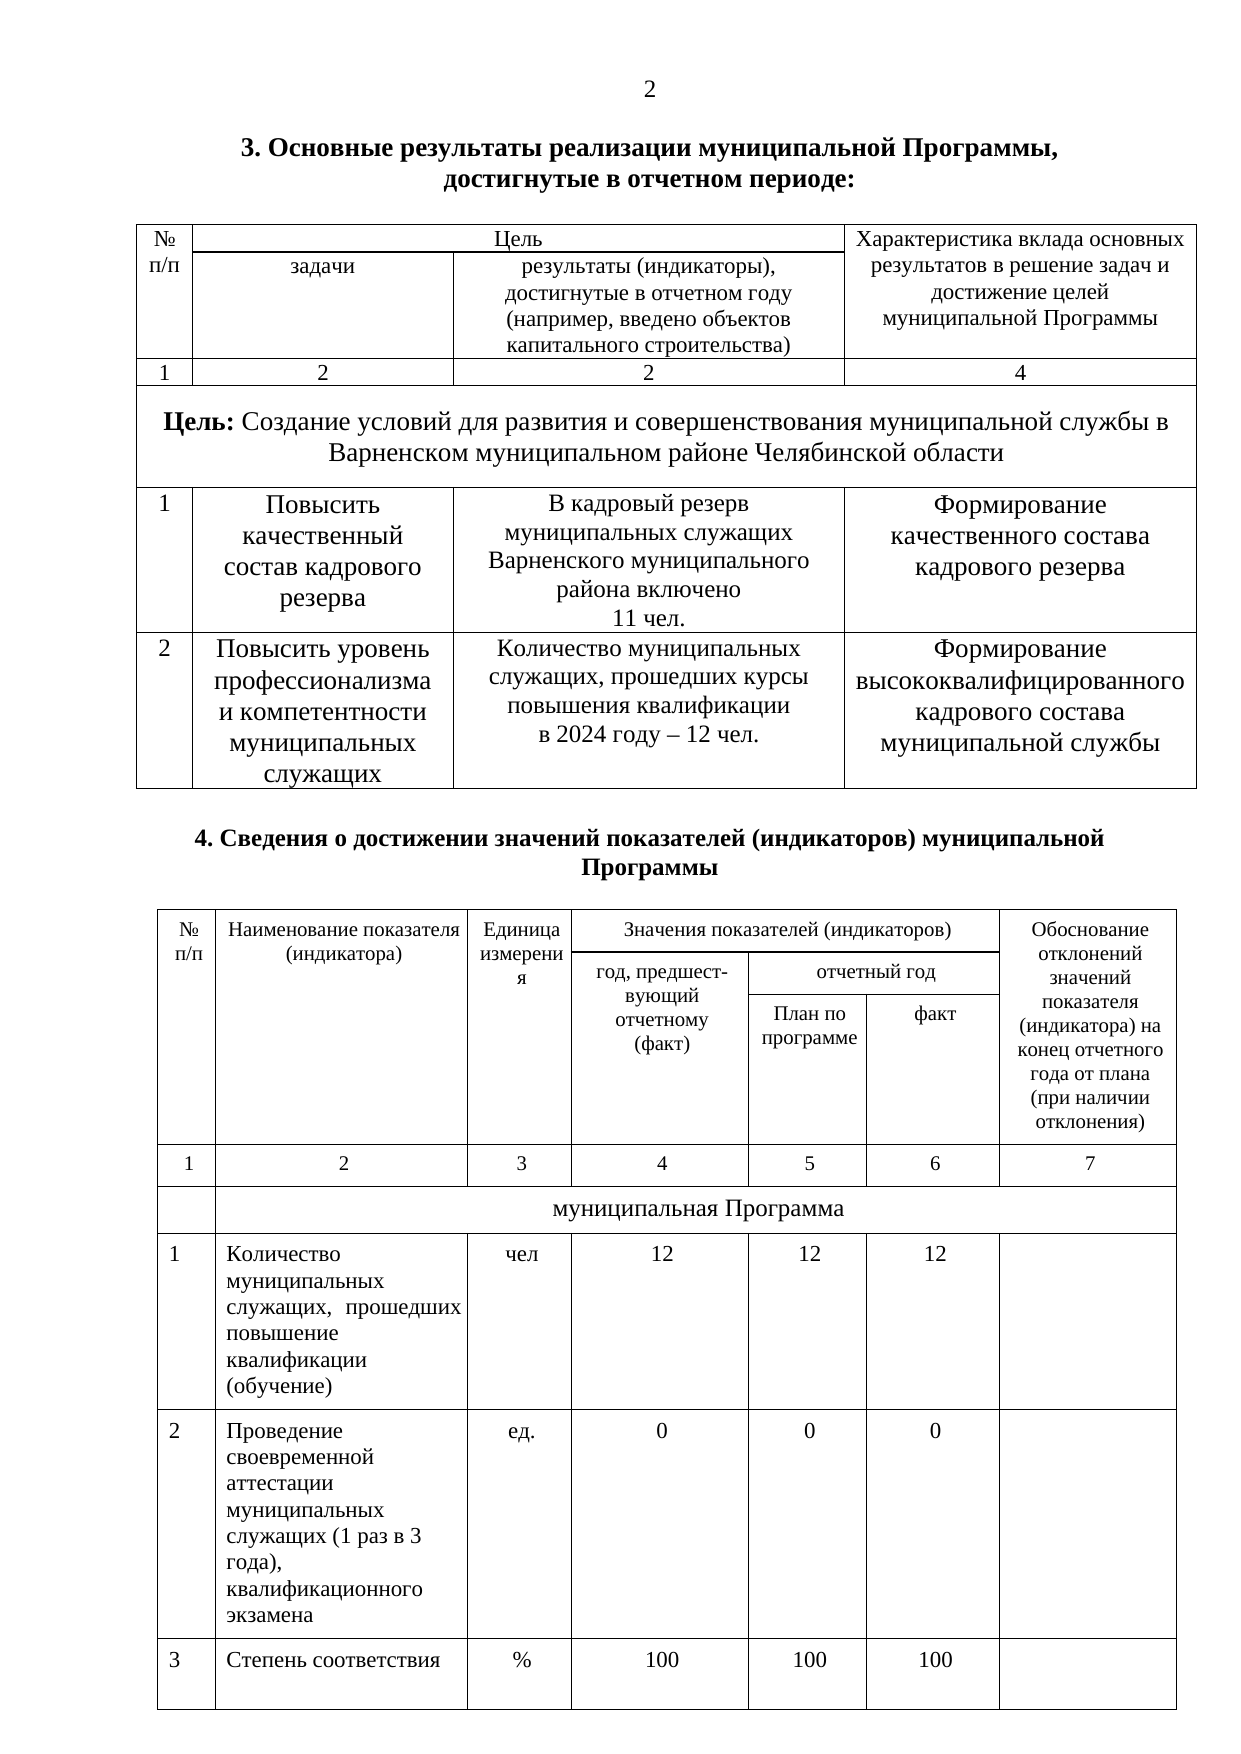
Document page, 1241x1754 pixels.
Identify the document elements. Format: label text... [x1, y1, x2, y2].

table_header № п/п [137, 225, 192, 358]
table_cell План по программе [749, 995, 866, 1144]
table_cell 0 [749, 1410, 866, 1638]
table_cell [1000, 1639, 1176, 1708]
table_cell Повысить уровень профессионализма и компетентности муниципальных служащих [193, 633, 453, 788]
table_cell 12 [867, 1234, 999, 1409]
table_header Цель [193, 225, 844, 251]
table_cell Количество муниципальных служащих, прошедших повышение квалификации (обучение) [216, 1234, 467, 1409]
table_cell Цель: Создание условий для развития и совершенствования муниципальной службы в Варненском муниципальном районе Челябинской области [137, 386, 1196, 487]
table_cell 100 [749, 1639, 866, 1708]
table_cell год, предшест-вующий отчетному (факт) [572, 953, 748, 1144]
table_cell 0 [572, 1410, 748, 1638]
table_cell 1 [137, 359, 192, 385]
table_header Обоснование отклонений значений показателя (индикатора) на конец отчетного года от плана (при наличии отклонения) [1000, 910, 1176, 1144]
table_cell 6 [867, 1145, 999, 1186]
table_cell 1 [137, 488, 192, 632]
text 3. Основные результаты реализации муниципальной Программы, [148, 131, 1152, 162]
table_cell отчетный год [749, 953, 999, 993]
table_cell Формирование высококвалифицированного кадрового состава муниципальной службы [845, 633, 1196, 788]
table_header Характеристика вклада основных результатов в решение задач и достижение целей муниципальной Программы [845, 225, 1196, 358]
table_cell 100 [572, 1639, 748, 1708]
table_header Единица измерения [468, 910, 571, 1144]
table_cell 2 [454, 359, 844, 385]
table_cell В кадровый резерв муниципальных служащих Варненского муниципального района включено 11 чел. [454, 488, 844, 632]
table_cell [216, 1639, 467, 1708]
table_header № п/п [158, 910, 215, 1144]
table_cell 7 [1000, 1145, 1176, 1186]
table_cell 5 [749, 1145, 866, 1186]
table_cell факт [867, 995, 999, 1144]
table_header Наименование показателя (индикатора) [216, 910, 467, 1144]
table_cell 4 [845, 359, 1196, 385]
table_cell 3 [468, 1145, 571, 1186]
table_cell 12 [572, 1234, 748, 1409]
text 4. Сведения о достижении значений показателей (индикаторов) муниципальной Программы [148, 823, 1152, 880]
table_cell 12 [749, 1234, 866, 1409]
table_cell чел [468, 1234, 571, 1409]
table_cell ед. [468, 1410, 571, 1638]
table_cell 0 [867, 1410, 999, 1638]
table_cell [1000, 1234, 1176, 1409]
table_cell 4 [572, 1145, 748, 1186]
table_cell Формирование качественного состава кадрового резерва [845, 488, 1196, 632]
text достигнутые в отчетном периоде: [148, 162, 1152, 193]
table_cell 1 [158, 1234, 215, 1409]
table_cell 100 [867, 1639, 999, 1708]
table_cell % [468, 1639, 571, 1708]
table_cell 2 [137, 633, 192, 788]
table_cell [158, 1187, 215, 1233]
table_cell [1000, 1410, 1176, 1638]
table_cell Проведение своевременной аттестации муниципальных служащих (1 раз в 3 года), квалификационного экзамена [216, 1410, 467, 1638]
table_cell результаты (индикаторы), достигнутые в отчетном году (например, введено объектов капитального строительства) [454, 253, 844, 358]
table_cell 2 [216, 1145, 467, 1186]
table_cell 3 [158, 1639, 215, 1708]
table_cell Повысить качественный состав кадрового резерва [193, 488, 453, 632]
table_cell задачи [193, 253, 453, 358]
table_cell 2 [158, 1410, 215, 1638]
table_cell 1 [158, 1145, 215, 1186]
table_header Значения показателей (индикаторов) [572, 910, 999, 951]
table_cell 2 [193, 359, 453, 385]
table_cell Количество муниципальных служащих, прошедших курсы повышения квалификации в 2024 году – 12 чел. [454, 633, 844, 788]
table_cell муниципальная Программа [216, 1187, 1176, 1233]
